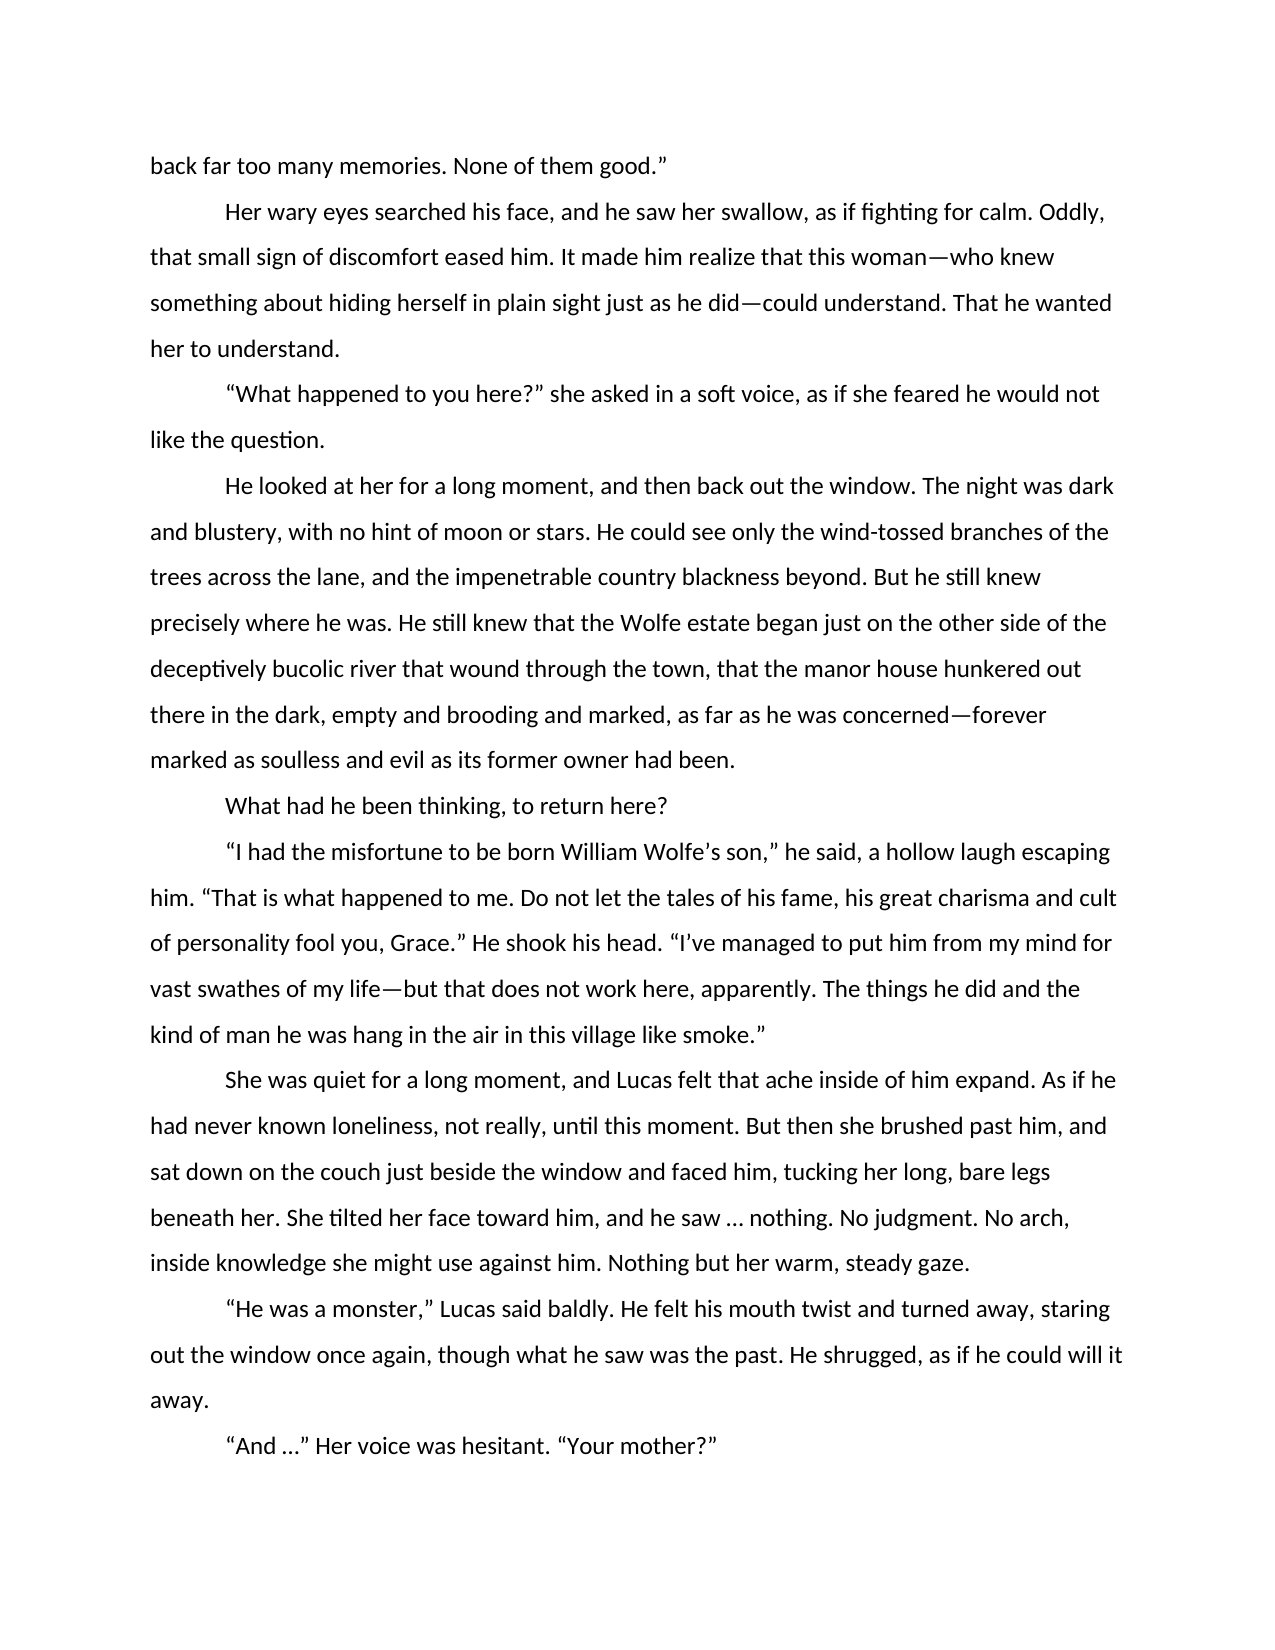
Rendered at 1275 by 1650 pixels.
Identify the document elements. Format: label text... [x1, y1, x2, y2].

text She was quiet for a long moment, and Lucas felt that ache inside of him expand. As if he had never known loneliness, not really, until this moment. But then she brushed past him, and sat down on the couch just beside the window and faced him, tucking her long, bare legs beneath her. She tilted her face toward him, and he saw … nothing. No judgment. No arch, inside knowledge she might use against him. Nothing but her warm, steady gaze. [150, 1064, 1125, 1278]
text He looked at her for a long moment, and then back out the window. The night was dark and blustery, with no hint of moon or stars. He could see only the wind-tossed branches of the trees across the lane, and the impenetrable country blackness beyond. But he still knew precisely where he was. He still knew that the Wolfe estate began just on the other side of the deceptively bucolic river that wound through the town, that the manor house hunkered out there in the dark, empty and brooding and marked, as far as he was concerned—forever marked as soulless and evil as its former owner had been. [150, 470, 1125, 775]
text Her wary eyes searched his face, and he saw her swallow, as if fighting for calm. Oddly, that small sign of discomfort eased him. It made him realize that this woman—who knew something about hiding herself in plain sight just as he did—could understand. That he wanted her to understand. [150, 196, 1125, 363]
text What had he been thinking, to return here? [150, 790, 1125, 821]
text “I had the misfortune to be born William Wolfe’s son,” he said, a hollow laugh escaping him. “That is what happened to me. Do not let the tales of his fame, his great charisma and cult of personality fool you, Grace.” He shook his head. “I’ve managed to put him from my mind for vast swathes of my life—but that does not work here, apparently. The things he did and the kind of man he was hang in the air in this village like smoke.” [150, 836, 1125, 1049]
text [150, 150, 1125, 181]
text “And …” Her voice was hesitant. “Your mother?” [150, 1430, 1125, 1461]
text “He was a monster,” Lucas said baldly. He felt his mouth twist and turned away, staring out the window once again, though what he saw was the past. He shrugged, as if he could will it away. [150, 1293, 1125, 1415]
text “What happened to you here?” she asked in a soft voice, as if she feared he would not like the question. [150, 379, 1125, 455]
